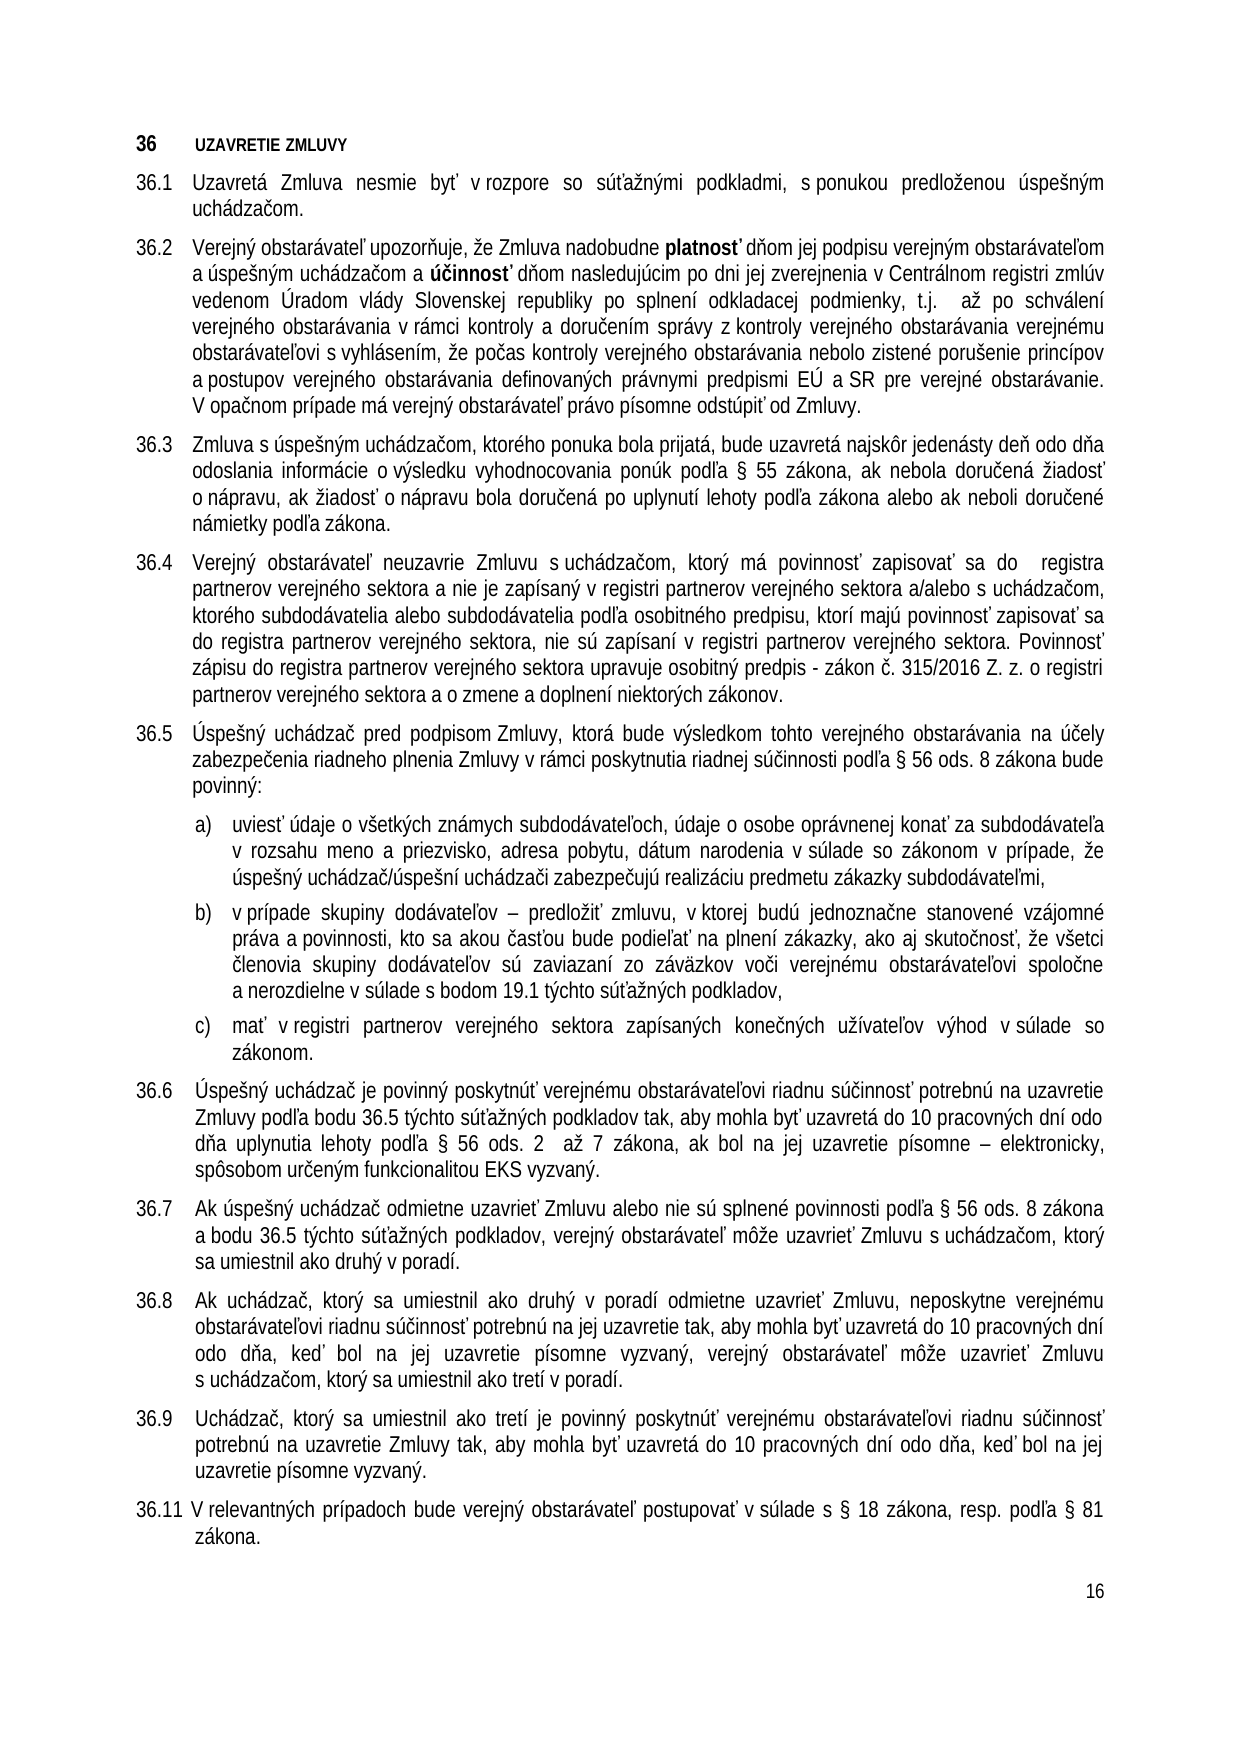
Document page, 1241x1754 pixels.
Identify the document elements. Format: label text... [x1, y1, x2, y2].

list v prípade skupiny dodávateľov – predložiť zmluvu, v ktorej budú jednoznačne stanovené vzájomné práva a povinnosti, kto sa akou časťou bude podieľať na plnení zákazky, ako aj skutočnosť, že všetci členovia skupiny dodávateľov sú zaviazaní zo záväzkov voči verejnému obstarávateľovi spoločne a nerozdielne v súlade s bodom 19.1 týchto súťažných podkladov, [195, 898, 1104, 1004]
list Zmluva s úspešným uchádzačom, ktorého ponuka bola prijatá, bude uzavretá najskôr jedenásty deň odo dňa odoslania informácie o výsledku vyhodnocovania ponúk podľa § 55 zákona, ak nebola doručená žiadosť o nápravu, ak žiadosť o nápravu bola doručená po uplynutí lehoty podľa zákona alebo ak neboli doručené námietky podľa zákona. [136, 431, 1104, 536]
list mať v registri partnerov verejného sektora zapísaných konečných užívateľov výhod v súlade so zákonom. [195, 1012, 1104, 1065]
list Ak úspešný uchádzač odmietne uzavrieť Zmluvu alebo nie sú splnené povinnosti podľa § 56 ods. 8 zákona a bodu 36.5 týchto súťažných podkladov, verejný obstarávateľ môže uzavrieť Zmluvu s uchádzačom, ktorý sa umiestnil ako druhý v poradí. [136, 1195, 1104, 1274]
list Úspešný uchádzač pred podpisom Zmluvy, ktorá bude výsledkom tohto verejného obstarávania na účely zabezpečenia riadneho plnenia Zmluvy v rámci poskytnutia riadnej súčinnosti podľa § 56 ods. 8 zákona bude povinný: [136, 719, 1104, 798]
list uviesť údaje o všetkých známych subdodávateľoch, údaje o osobe oprávnenej konať za subdodávateľa v rozsahu meno a priezvisko, adresa pobytu, dátum narodenia v súlade so zákonom v prípade, že úspešný uchádzač/úspešní uchádzači zabezpečujú realizáciu predmetu zákazky subdodávateľmi, [195, 811, 1104, 890]
list Verejný obstarávateľ upozorňuje, že Zmluva nadobudne platnosť dňom jej podpisu verejným obstarávateľom a úspešným uchádzačom a účinnosť dňom nasledujúcim po dni jej zverejnenia v Centrálnom registri zmlúv vedenom Úradom vlády Slovenskej republiky po splnení odkladacej podmienky, t.j. až po schválení verejného obstarávania v rámci kontroly a doručením správy z kontroly verejného obstarávania verejnému obstarávateľovi s vyhlásením, že počas kontroly verejného obstarávania nebolo zistené porušenie princípov a postupov verejného obstarávania definovaných právnymi predpismi EÚ a SR pre verejné obstarávanie. V opačnom prípade má verejný obstarávateľ právo písomne odstúpiť od Zmluvy. [136, 234, 1104, 418]
list Ak uchádzač, ktorý sa umiestnil ako druhý v poradí odmietne uzavrieť Zmluvu, neposkytne verejnému obstarávateľovi riadnu súčinnosť potrebnú na jej uzavretie tak, aby mohla byť uzavretá do 10 pracovných dní odo dňa, keď bol na jej uzavretie písomne vyzvaný, verejný obstarávateľ môže uzavrieť Zmluvu s uchádzačom, ktorý sa umiestnil ako tretí v poradí. [136, 1287, 1104, 1392]
list Uchádzač, ktorý sa umiestnil ako tretí je povinný poskytnúť verejnému obstarávateľovi riadnu súčinnosť potrebnú na uzavretie Zmluvy tak, aby mohla byť uzavretá do 10 pracovných dní odo dňa, keď bol na jej uzavretie písomne vyzvaný. [136, 1405, 1104, 1484]
list Verejný obstarávateľ neuzavrie Zmluvu s uchádzačom, ktorý má povinnosť zapisovať sa do registra partnerov verejného sektora a nie je zapísaný v registri partnerov verejného sektora a/alebo s uchádzačom, ktorého subdodávatelia alebo subdodávatelia podľa osobitného predpisu, ktorí majú povinnosť zapisovať sa do registra partnerov verejného sektora, nie sú zapísaní v registri partnerov verejného sektora. Povinnosť zápisu do registra partnerov verejného sektora upravuje osobitný predpis - zákon č. 315/2016 Z. z. o registri partnerov verejného sektora a o zmene a doplnení niektorých zákonov. [136, 549, 1104, 707]
list Uzavretá Zmluva nesmie byť v rozpore so súťažnými podkladmi, s ponukou predloženou úspešným uchádzačom. [136, 169, 1104, 221]
list Úspešný uchádzač je povinný poskytnúť verejnému obstarávateľovi riadnu súčinnosť potrebnú na uzavretie Zmluvy podľa bodu 36.5 týchto súťažných podkladov tak, aby mohla byť uzavretá do 10 pracovných dní odo dňa uplynutia lehoty podľa § 56 ods. 2 až 7 zákona, ak bol na jej uzavretie písomne – elektronicky, spôsobom určeným funkcionalitou EKS vyzvaný. [136, 1077, 1104, 1183]
text 36.11 V relevantných prípadoch bude verejný obstarávateľ postupovať v súlade s § 18 zákona, resp. podľa § 81 zákona. [136, 1496, 1104, 1549]
list uzavretie zmluvy [136, 130, 1104, 156]
